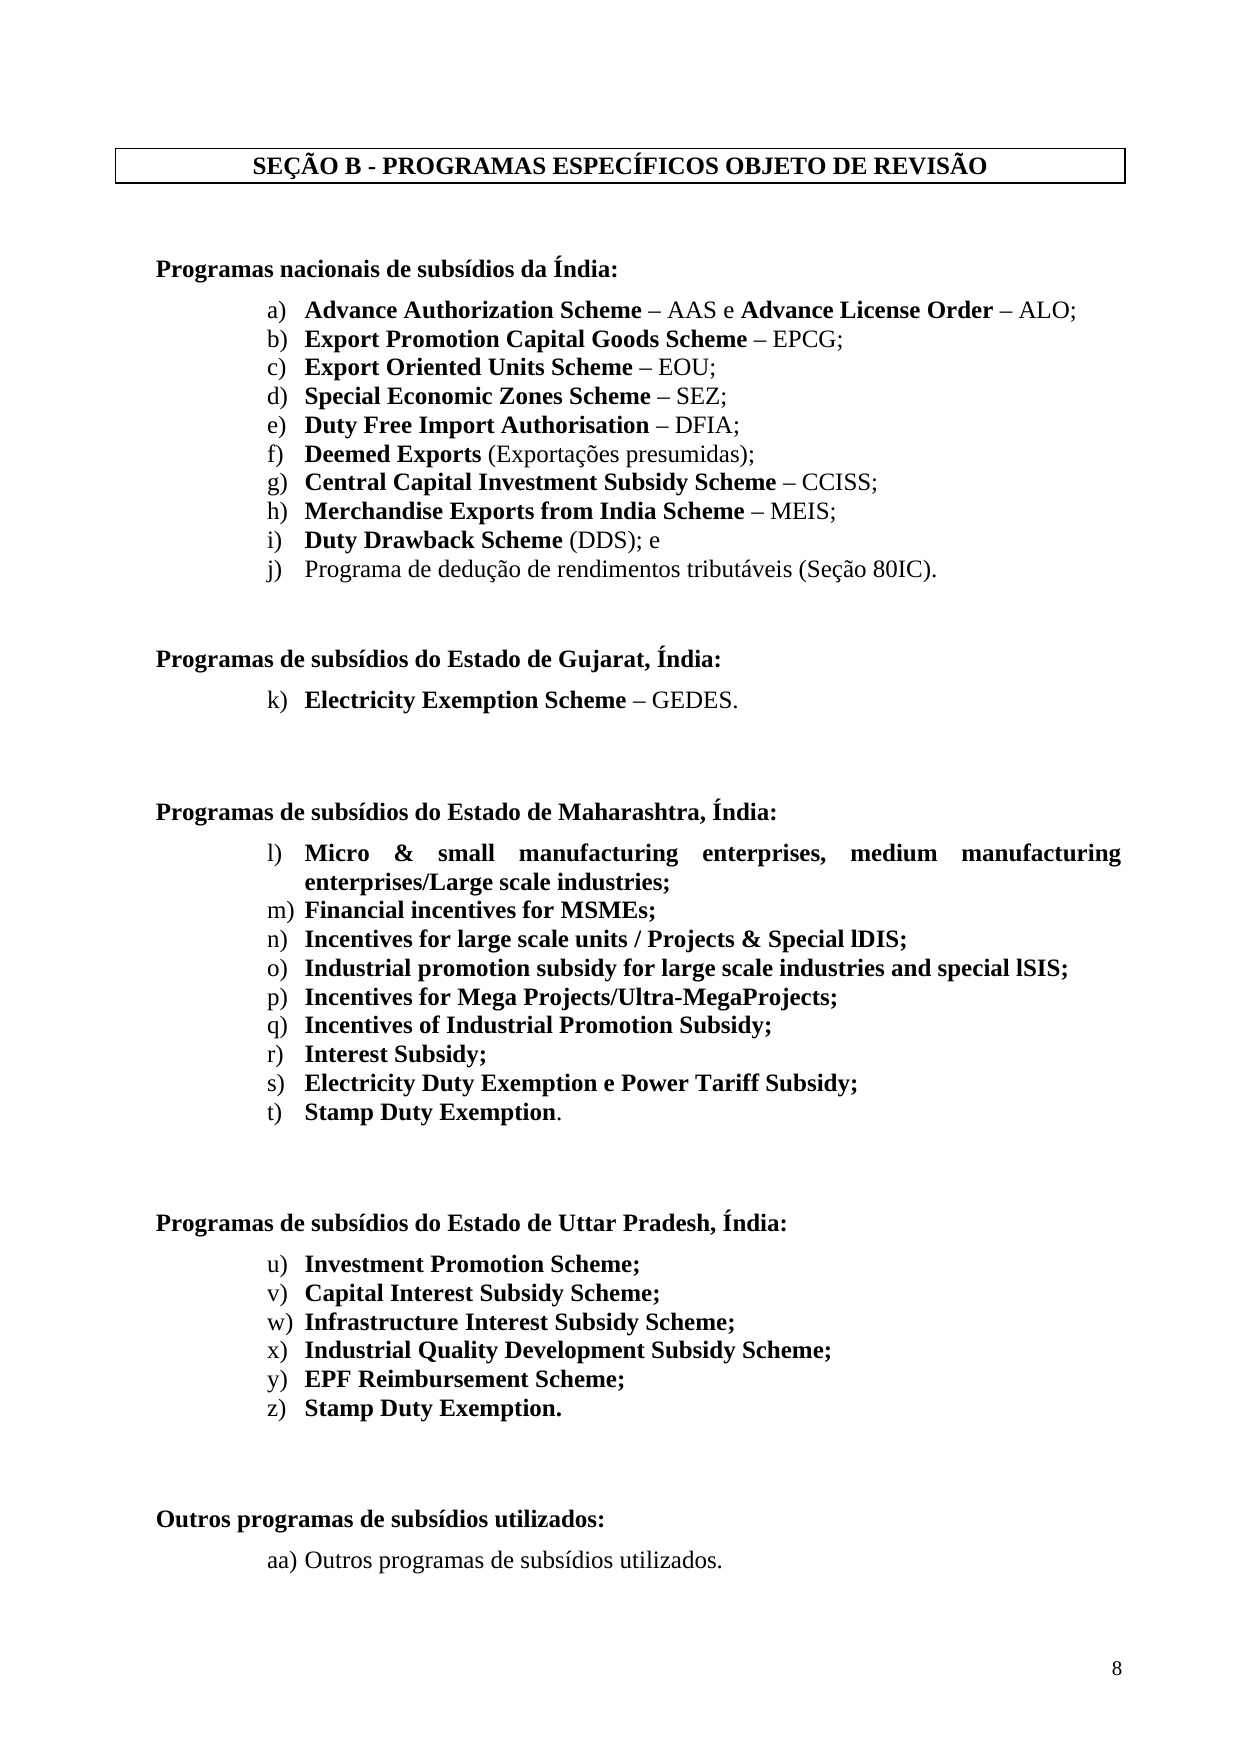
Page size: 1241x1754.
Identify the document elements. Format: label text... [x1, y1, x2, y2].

list Investment Promotion Scheme; [267, 1249, 1122, 1278]
text SEÇÃO B - PROGRAMAS ESPECÍFICOS OBJETO DE REVISÃO [116, 149, 1124, 182]
list Capital Interest Subsidy Scheme; [267, 1278, 1122, 1307]
text Programas de subsídios do Estado de Maharashtra, Índia: [156, 797, 1122, 826]
list Export Oriented Units Scheme – EOU; [267, 352, 1122, 381]
list Central Capital Investment Subsidy Scheme – CCISS; [267, 467, 1122, 496]
list Duty Drawback Scheme (DDS); e [267, 525, 1122, 554]
list Industrial promotion subsidy for large scale industries and special lSIS; [267, 953, 1122, 982]
list Micro & small manufacturing enterprises, medium manufacturing enterprises/Large scale industries; [267, 838, 1122, 896]
text Outros programas de subsídios utilizados: [156, 1504, 1122, 1533]
list Stamp Duty Exemption. [267, 1393, 1122, 1422]
list Financial incentives for MSMEs; [267, 896, 1122, 924]
list Programa de dedução de rendimentos tributáveis (Seção 80IC). [267, 554, 1122, 582]
list Industrial Quality Development Subsidy Scheme; [267, 1336, 1122, 1364]
text Programas de subsídios do Estado de Uttar Pradesh, Índia: [156, 1208, 1122, 1237]
list Incentives of Industrial Promotion Subsidy; [267, 1011, 1122, 1039]
list Incentives for Mega Projects/Ultra-MegaProjects; [267, 982, 1122, 1011]
list Export Promotion Capital Goods Scheme – EPCG; [267, 324, 1122, 352]
list Interest Subsidy; [267, 1039, 1122, 1068]
list Duty Free Import Authorisation – DFIA; [267, 410, 1122, 439]
list Deemed Exports (Exportações presumidas); [267, 439, 1122, 467]
list Incentives for large scale units / Projects & Special lDIS; [267, 924, 1122, 953]
list Electricity Exemption Scheme – GEDES. [267, 686, 1122, 714]
list Advance Authorization Scheme – AAS e Advance License Order – ALO; [267, 295, 1122, 324]
text Programas de subsídios do Estado de Gujarat, Índia: [156, 644, 1122, 673]
list Infrastructure Interest Subsidy Scheme; [267, 1307, 1122, 1336]
list EPF Reimbursement Scheme; [267, 1364, 1122, 1393]
list Special Economic Zones Scheme – SEZ; [267, 381, 1122, 410]
list Stamp Duty Exemption. [267, 1097, 1122, 1126]
list Merchandise Exports from India Scheme – MEIS; [267, 496, 1122, 525]
list Outros programas de subsídios utilizados. [267, 1546, 1122, 1574]
text Programas nacionais de subsídios da Índia: [156, 254, 1122, 282]
list Electricity Duty Exemption e Power Tariff Subsidy; [267, 1068, 1122, 1097]
